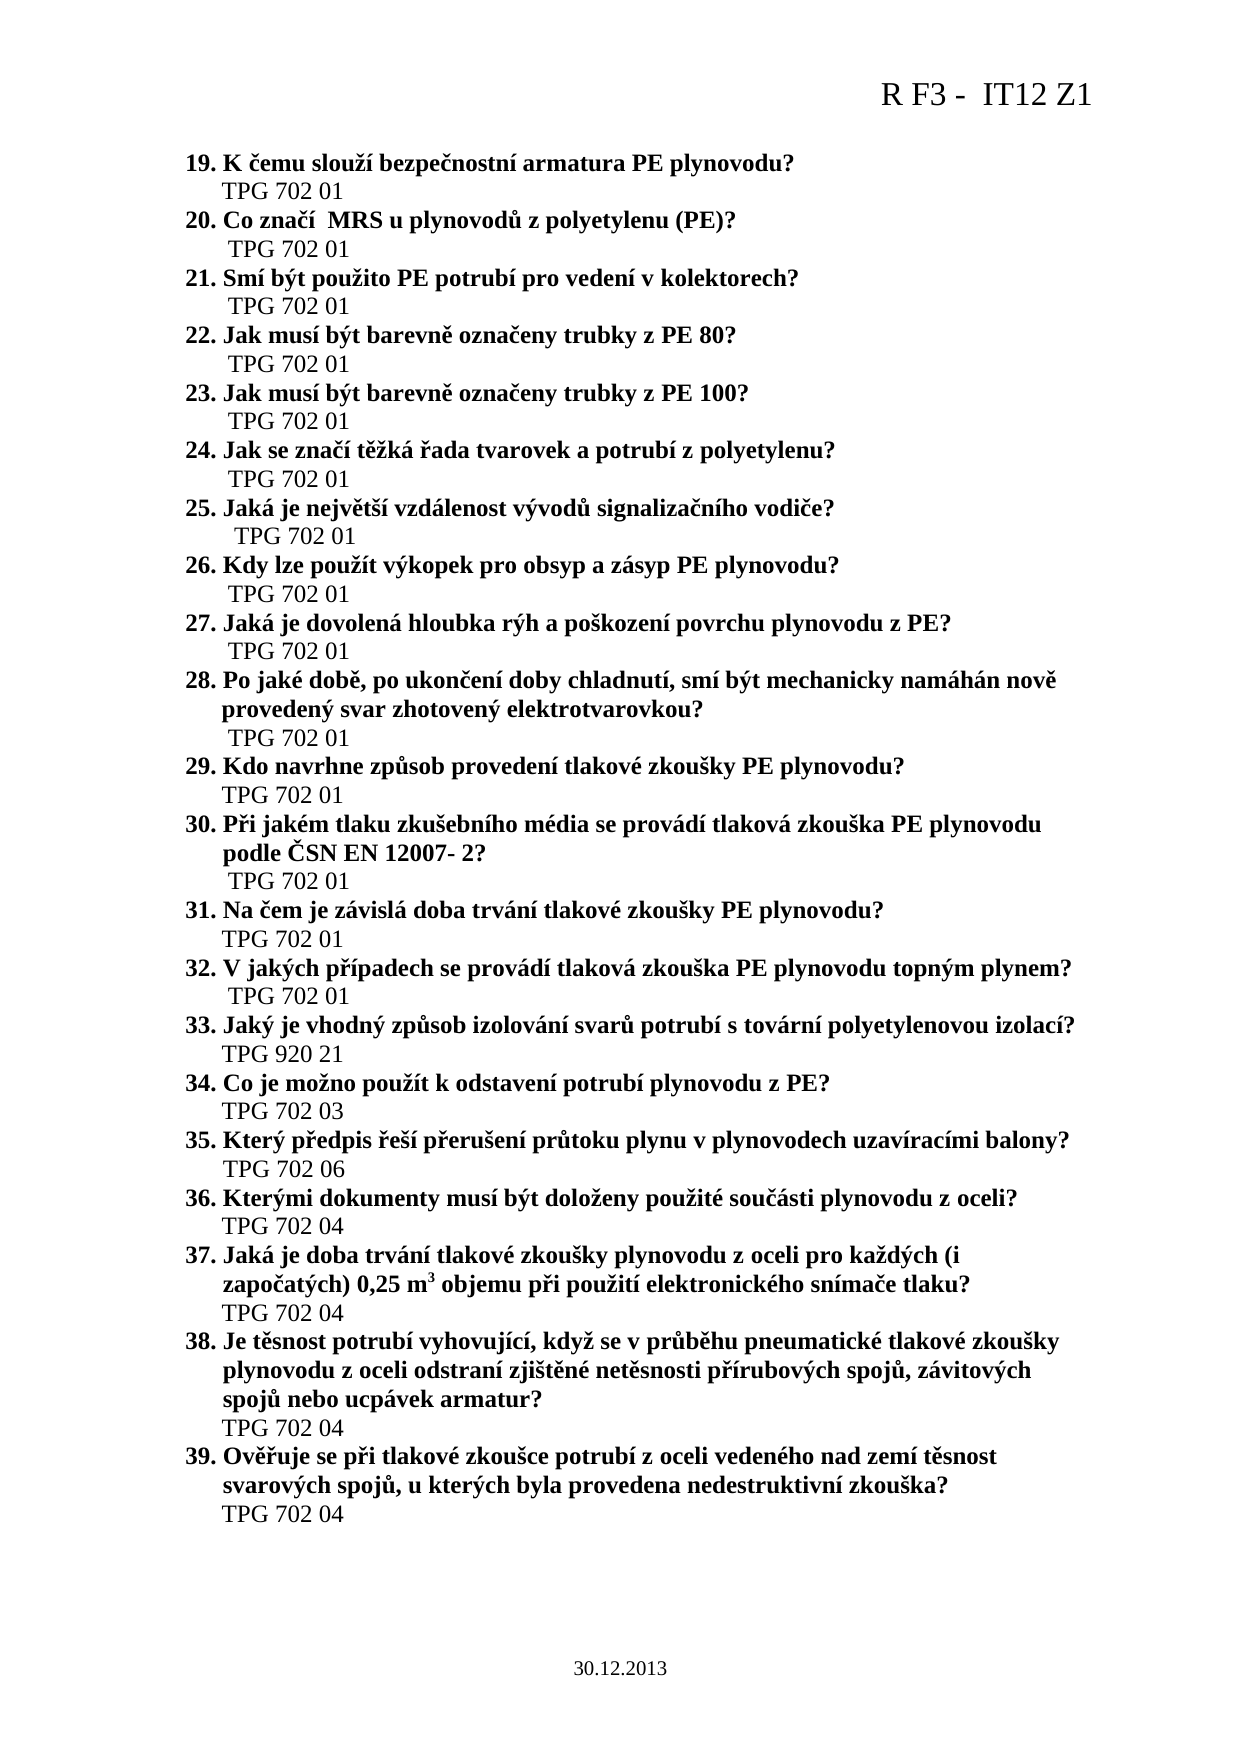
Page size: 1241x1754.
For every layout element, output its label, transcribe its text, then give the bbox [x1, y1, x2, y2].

text TPG 702 01 [185, 924, 1092, 953]
list Jak musí být barevně označeny trubky z PE 80? [185, 320, 1092, 349]
text TPG 702 04 [185, 1298, 1092, 1326]
text TPG 702 04 [221, 1499, 1092, 1528]
list Při jakém tlaku zkušebního média se provádí tlaková zkouška PE plynovodu podle ČSN EN 12007- 2? [185, 809, 1092, 866]
list Jaká je největší vzdálenost vývodů signalizačního vodiče? [185, 493, 1092, 521]
list Jak musí být barevně označeny trubky z PE 100? [185, 378, 1092, 406]
list Co je možno použít k odstavení potrubí plynovodu z PE? [185, 1068, 1092, 1096]
text TPG 702 01 [185, 521, 1092, 550]
list Smí být použito PE potrubí pro vedení v kolektorech? [185, 263, 1092, 291]
list Kdo navrhne způsob provedení tlakové zkoušky PE plynovodu? [185, 751, 1092, 780]
text TPG 702 01 [185, 866, 1092, 895]
text TPG 702 04 [221, 1413, 1092, 1441]
text TPG 702 01 [185, 579, 1092, 608]
list Co značí MRS u plynovodů z polyetylenu (PE)? [185, 205, 1092, 234]
list Po jaké době, po ukončení doby chladnutí, smí být mechanicky namáhán nově [185, 665, 1092, 694]
text TPG 702 01 [185, 981, 1092, 1010]
list Ověřuje se při tlakové zkoušce potrubí z oceli vedeného nad zemí těsnost svarových spojů, u kterých byla provedena nedestruktivní zkouška? [185, 1441, 1092, 1499]
list V jakých případech se provádí tlaková zkouška PE plynovodu topným plynem? [185, 953, 1092, 981]
text provedený svar zhotovený elektrotvarovkou? [185, 694, 1092, 723]
text TPG 702 01 [185, 780, 1092, 809]
text TPG 920 21 [221, 1039, 1092, 1068]
list Jaká je doba trvání tlakové zkoušky plynovodu z oceli pro každých (i započatých) 0,25 m3 objemu při použití elektronického snímače tlaku? [185, 1240, 1092, 1298]
list Na čem je závislá doba trvání tlakové zkoušky PE plynovodu? [185, 895, 1092, 924]
text TPG 702 04 [221, 1211, 1092, 1240]
text TPG 702 01 [185, 406, 1092, 435]
list Kdy lze použít výkopek pro obsyp a zásyp PE plynovodu? [185, 550, 1092, 579]
text TPG 702 01 [185, 464, 1092, 493]
text TPG 702 01 [185, 176, 1092, 205]
text TPG 702 01 [185, 349, 1092, 378]
list K čemu slouží bezpečnostní armatura PE plynovodu? [185, 148, 1092, 176]
text TPG 702 01 [185, 723, 1092, 751]
text TPG 702 01 [185, 636, 1092, 665]
list Jaká je dovolená hloubka rýh a poškození povrchu plynovodu z PE? [185, 608, 1092, 636]
list Který předpis řeší přerušení průtoku plynu v plynovodech uzavíracími balony? TPG 702 06 [185, 1125, 1092, 1183]
list Jaký je vhodný způsob izolování svarů potrubí s tovární polyetylenovou izolací? [185, 1010, 1092, 1039]
list Jak se značí těžká řada tvarovek a potrubí z polyetylenu? [185, 435, 1092, 464]
text TPG 702 01 [185, 291, 1092, 320]
text TPG 702 01 [185, 234, 1092, 263]
list Kterými dokumenty musí být doloženy použité součásti plynovodu z oceli? [185, 1183, 1092, 1211]
text TPG 702 03 [221, 1096, 1092, 1125]
list Je těsnost potrubí vyhovující, když se v průběhu pneumatické tlakové zkoušky plynovodu z oceli odstraní zjištěné netěsnosti přírubových spojů, závitových spojů nebo ucpávek armatur? [185, 1326, 1092, 1413]
